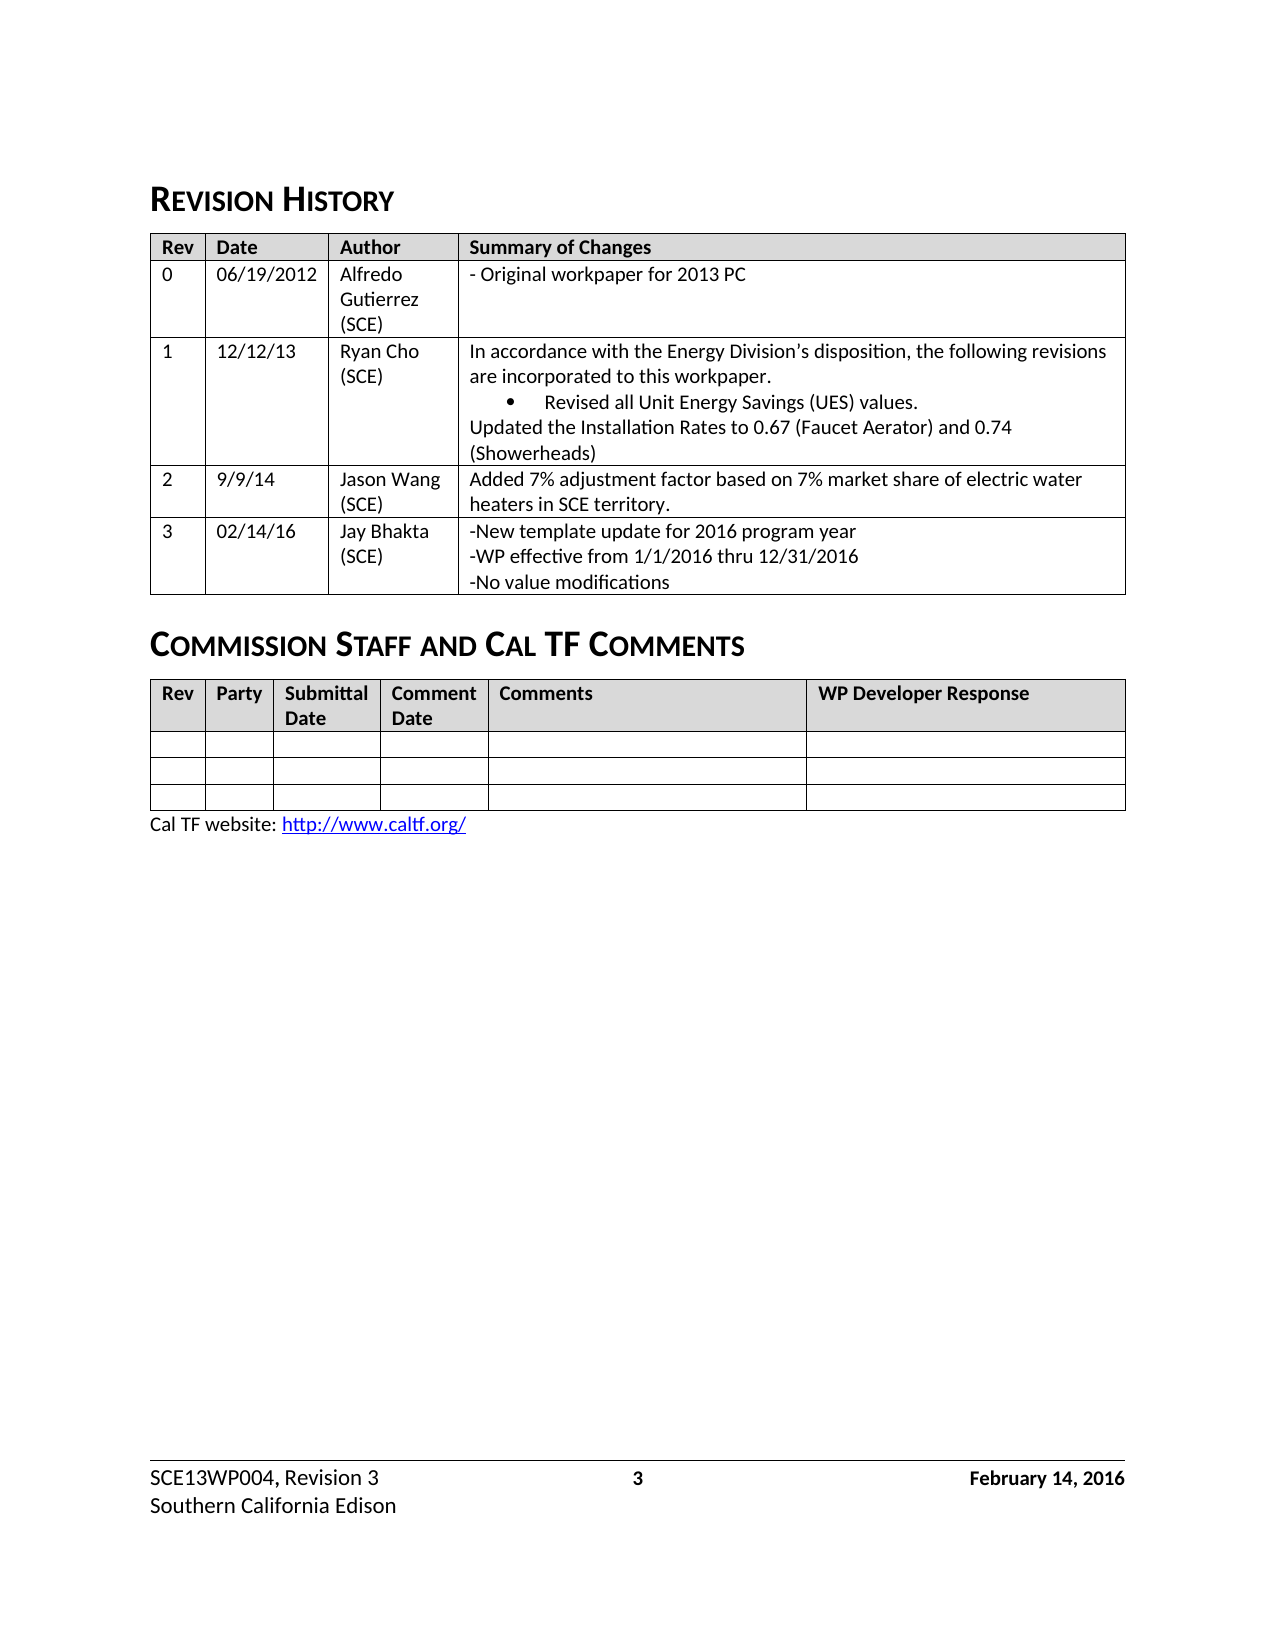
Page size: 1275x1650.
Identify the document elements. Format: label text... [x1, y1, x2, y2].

table_cell [381, 758, 488, 783]
table_cell 9/9/14 [206, 466, 328, 517]
table_cell 2 [151, 466, 205, 517]
table_header Summary of Changes [459, 234, 1125, 260]
table_cell [807, 758, 1125, 783]
table_cell [151, 758, 205, 783]
table_cell 1 [151, 338, 205, 465]
table_cell [381, 732, 488, 757]
table_cell Jason Wang (SCE) [329, 466, 458, 517]
table_cell 3 [151, 518, 205, 594]
table_header Party [206, 680, 273, 731]
table_cell [206, 758, 273, 783]
table_cell [807, 785, 1125, 810]
table_cell Jay Bhakta (SCE) [329, 518, 458, 594]
table_cell [151, 785, 205, 810]
table_header WP Developer Response [807, 680, 1125, 731]
table_header Rev [151, 234, 205, 260]
table_cell [274, 785, 380, 810]
table_cell In accordance with the Energy Division’s disposition, the following revisions are incorporated to this workpaper. Revised all Unit Energy Savings (UES) values. Updated the Installation Rates to 0.67 (Faucet Aerator) and 0.74 (Showerheads) [459, 338, 1125, 465]
table_header Submittal Date [274, 680, 380, 731]
table_cell [489, 785, 806, 810]
table_cell 12/12/13 [206, 338, 328, 465]
table_header Author [329, 234, 458, 260]
table_header Date [206, 234, 328, 260]
table_cell [274, 732, 380, 757]
table_cell [381, 785, 488, 810]
table_cell Ryan Cho (SCE) [329, 338, 458, 465]
table_header Rev [151, 680, 205, 731]
table_cell 06/19/2012 [206, 261, 328, 337]
table_cell - Original workpaper for 2013 PC [459, 261, 1125, 337]
table_cell Added 7% adjustment factor based on 7% market share of electric water heaters in SCE territory. [459, 466, 1125, 517]
text Cal TF website: http://www.caltf.org/ [150, 811, 1125, 836]
table_cell [489, 758, 806, 783]
table_header Comment Date [381, 680, 488, 731]
table_cell 0 [151, 261, 205, 337]
table_cell Alfredo Gutierrez (SCE) [329, 261, 458, 337]
table_cell [274, 758, 380, 783]
subtitle Revision History [150, 175, 1125, 221]
table_cell [807, 732, 1125, 757]
table_cell -New template update for 2016 program year -WP effective from 1/1/2016 thru 12/31/2016 -No value modifications [459, 518, 1125, 594]
table_cell [151, 732, 205, 757]
table_cell 02/14/16 [206, 518, 328, 594]
table_header Comments [489, 680, 806, 731]
subtitle Commission Staff and Cal TF Comments [150, 620, 1125, 666]
table_cell [489, 732, 806, 757]
table_cell [206, 785, 273, 810]
table_cell [206, 732, 273, 757]
